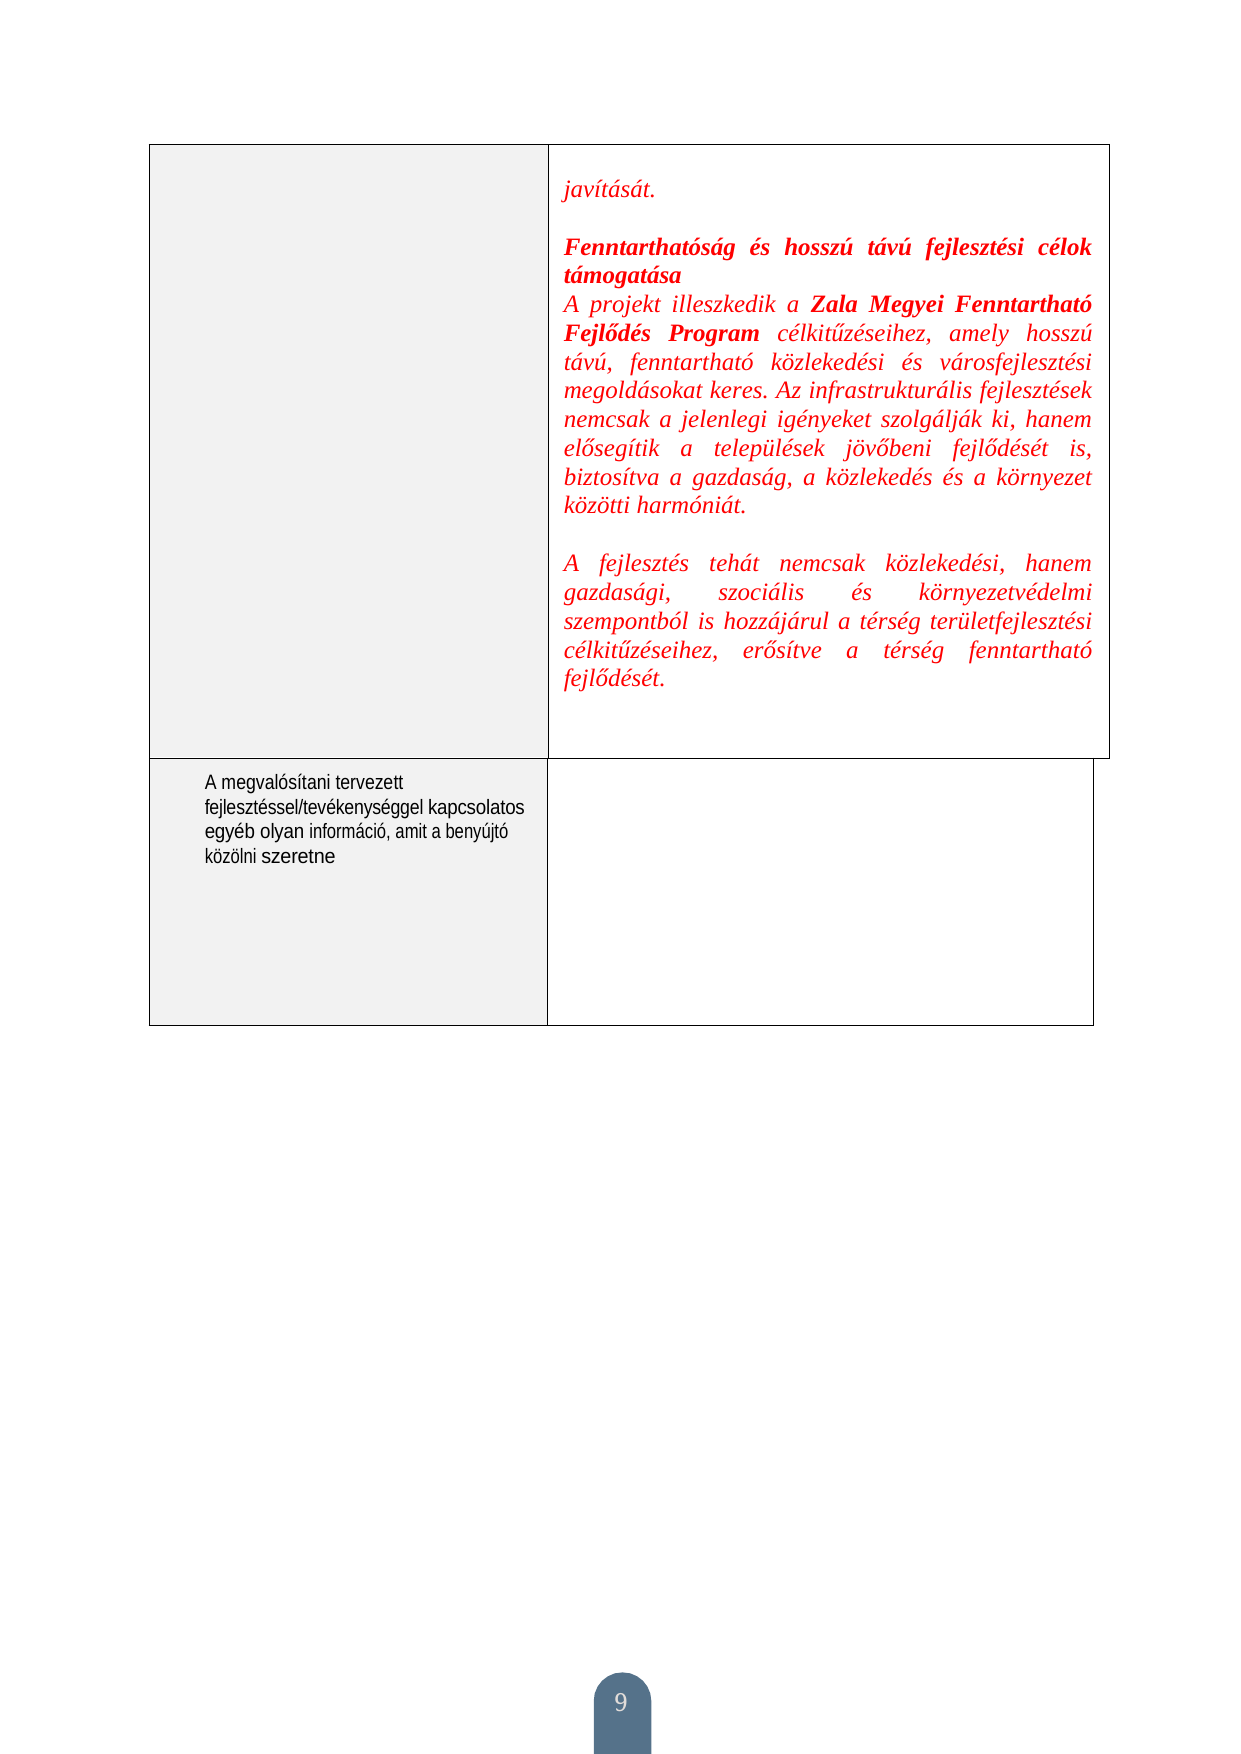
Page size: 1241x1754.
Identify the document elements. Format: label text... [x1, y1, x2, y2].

table_cell [548, 759, 1093, 1025]
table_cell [150, 145, 548, 757]
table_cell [549, 145, 1109, 757]
table_cell A megvalósítani tervezett fejlesztéssel/tevékenységgel kapcsolatos egyéb olyan információ, amit a benyújtó közölni szeretne [150, 759, 547, 1025]
